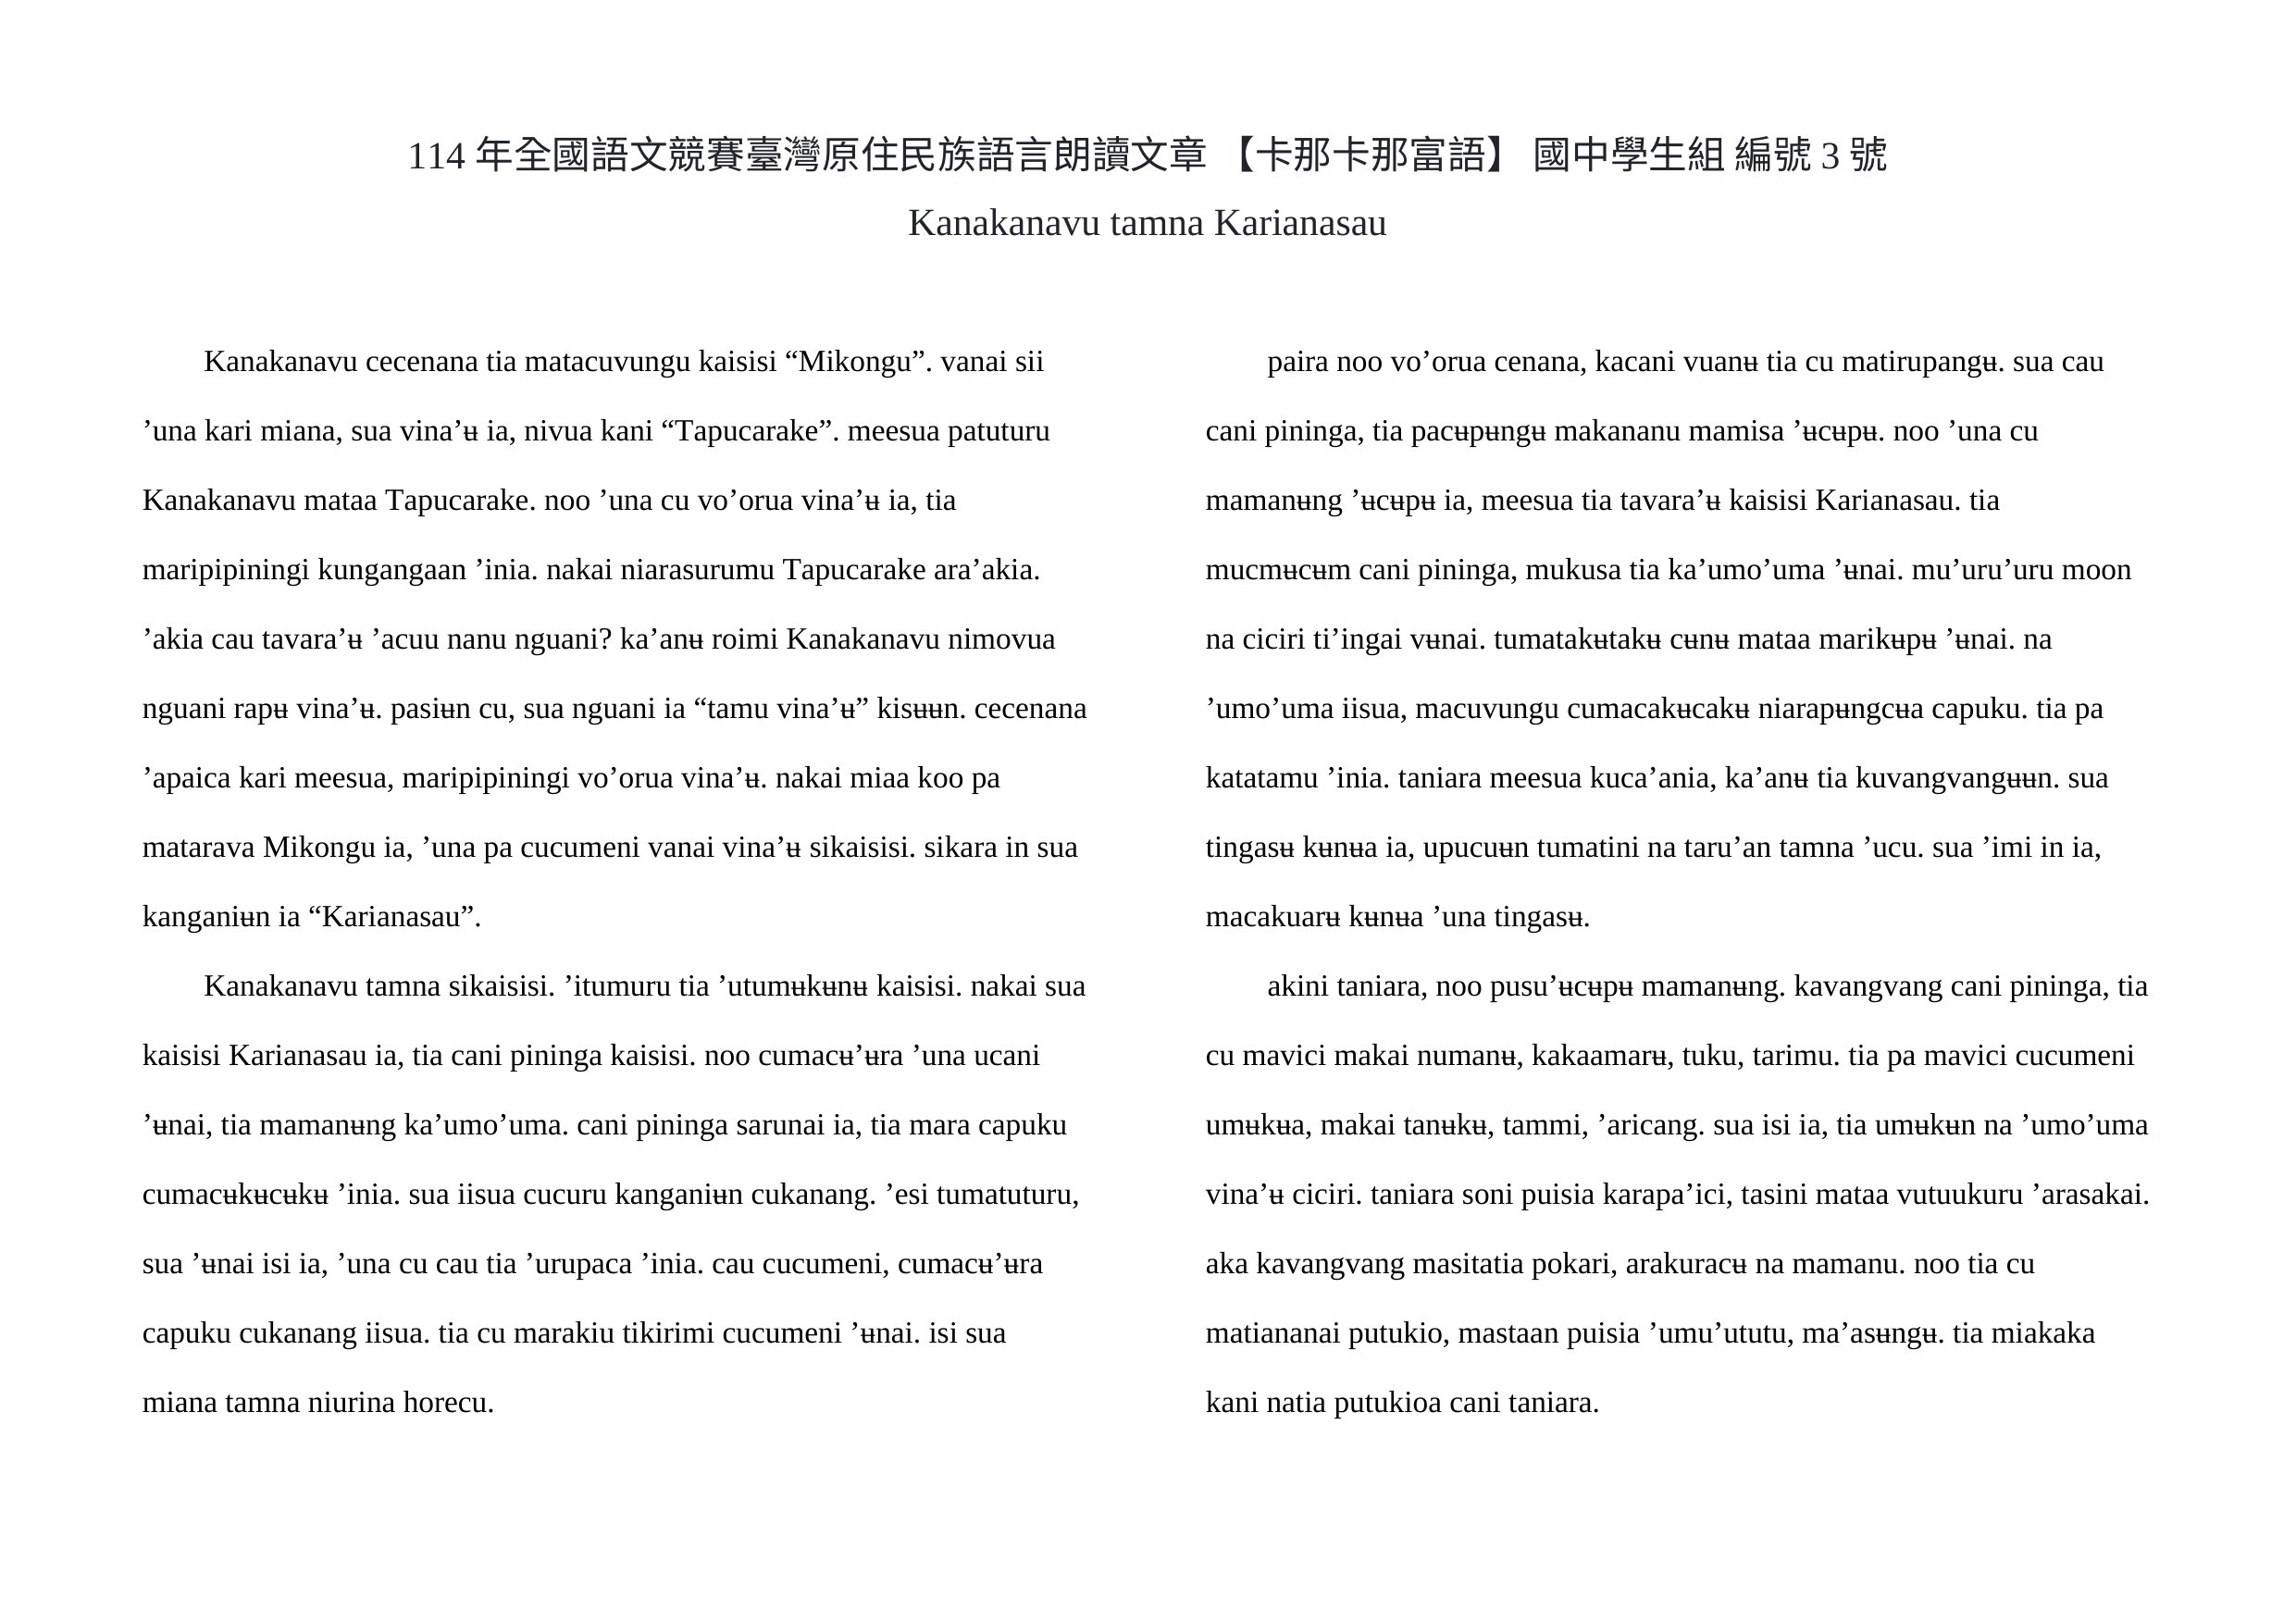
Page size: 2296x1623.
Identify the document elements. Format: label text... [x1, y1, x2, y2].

text 114 年全國語文競賽臺灣原住民族語言朗讀文章 【卡那卡那富語】 國中學生組 編號 3 號 [142, 118, 2153, 187]
text Kanakanavu tamna Karianasau [142, 187, 2153, 256]
text Kanakanavu cecenana tia matacuvungu kaisisi “Mikongu”. vanai sii ’una kari miana, sua vina’ʉ ia, nivua kani “Tapucarake”. meesua patuturu Kanakanavu mataa Tapucarake. noo ’una cu vo’orua vina’ʉ ia, tia maripipiningi kungangaan ’inia. nakai niarasurumu Tapucarake ara’akia. ’akia cau tavara’ʉ ’acuu nanu nguani? ka’anʉ roimi Kanakanavu nimovua nguani rapʉ vina’ʉ. pasiʉn cu, sua nguani ia “tamu vina’ʉ” kisʉʉn. cecenana ’apaica kari meesua, maripipiningi vo’orua vina’ʉ. nakai miaa koo pa matarava Mikongu ia, ’una pa cucumeni vanai vina’ʉ sikaisisi. sikara in sua kanganiʉn ia “Karianasau”. [142, 326, 1090, 950]
text akini taniara, noo pusu’ʉcʉpʉ mamanʉng. kavangvang cani pininga, tia cu mavici makai numanʉ, kakaamarʉ, tuku, tarimu. tia pa mavici cucumeni umʉkʉa, makai tanʉkʉ, tammi, ’aricang. sua isi ia, tia umʉkʉn na ’umo’uma vina’ʉ ciciri. taniara soni puisia karapa’ici, tasini mataa vutuukuru ’arasakai. aka kavangvang masitatia pokari, arakuracʉ na mamanu. noo tia cu matiananai putukio, mastaan puisia ’umu’ututu, ma’asʉngʉ. tia miakaka kani natia putukioa cani taniara. [1206, 950, 2153, 1436]
text paira noo vo’orua cenana, kacani vuanʉ tia cu matirupangʉ. sua cau cani pininga, tia pacʉpʉngʉ makananu mamisa ’ʉcʉpʉ. noo ’una cu mamanʉng ’ʉcʉpʉ ia, meesua tia tavara’ʉ kaisisi Karianasau. tia mucmʉcʉm cani pininga, mukusa tia ka’umo’uma ’ʉnai. mu’uru’uru moon na ciciri ti’ingai vʉnai. tumatakʉtakʉ cʉnʉ mataa marikʉpʉ ’ʉnai. na ’umo’uma iisua, macuvungu cumacakʉcakʉ niarapʉngcʉa capuku. tia pa katatamu ’inia. taniara meesua kuca’ania, ka’anʉ tia kuvangvangʉʉn. sua tingasʉ kʉnʉa ia, upucuʉn tumatini na taru’an tamna ’ucu. sua ’imi in ia, macakuarʉ kʉnʉa ’una tingasʉ. [1206, 326, 2153, 950]
text Kanakanavu tamna sikaisisi. ’itumuru tia ’utumʉkʉnʉ kaisisi. nakai sua kaisisi Karianasau ia, tia cani pininga kaisisi. noo cumacʉ’ʉra ’una ucani ’ʉnai, tia mamanʉng ka’umo’uma. cani pininga sarunai ia, tia mara capuku cumacʉkʉcʉkʉ ’inia. sua iisua cucuru kanganiʉn cukanang. ’esi tumatuturu, sua ’ʉnai isi ia, ’una cu cau tia ’urupaca ’inia. cau cucumeni, cumacʉ’ʉra capuku cukanang iisua. tia cu marakiu tikirimi cucumeni ’ʉnai. isi sua miana tamna niurina horecu. [142, 950, 1090, 1436]
